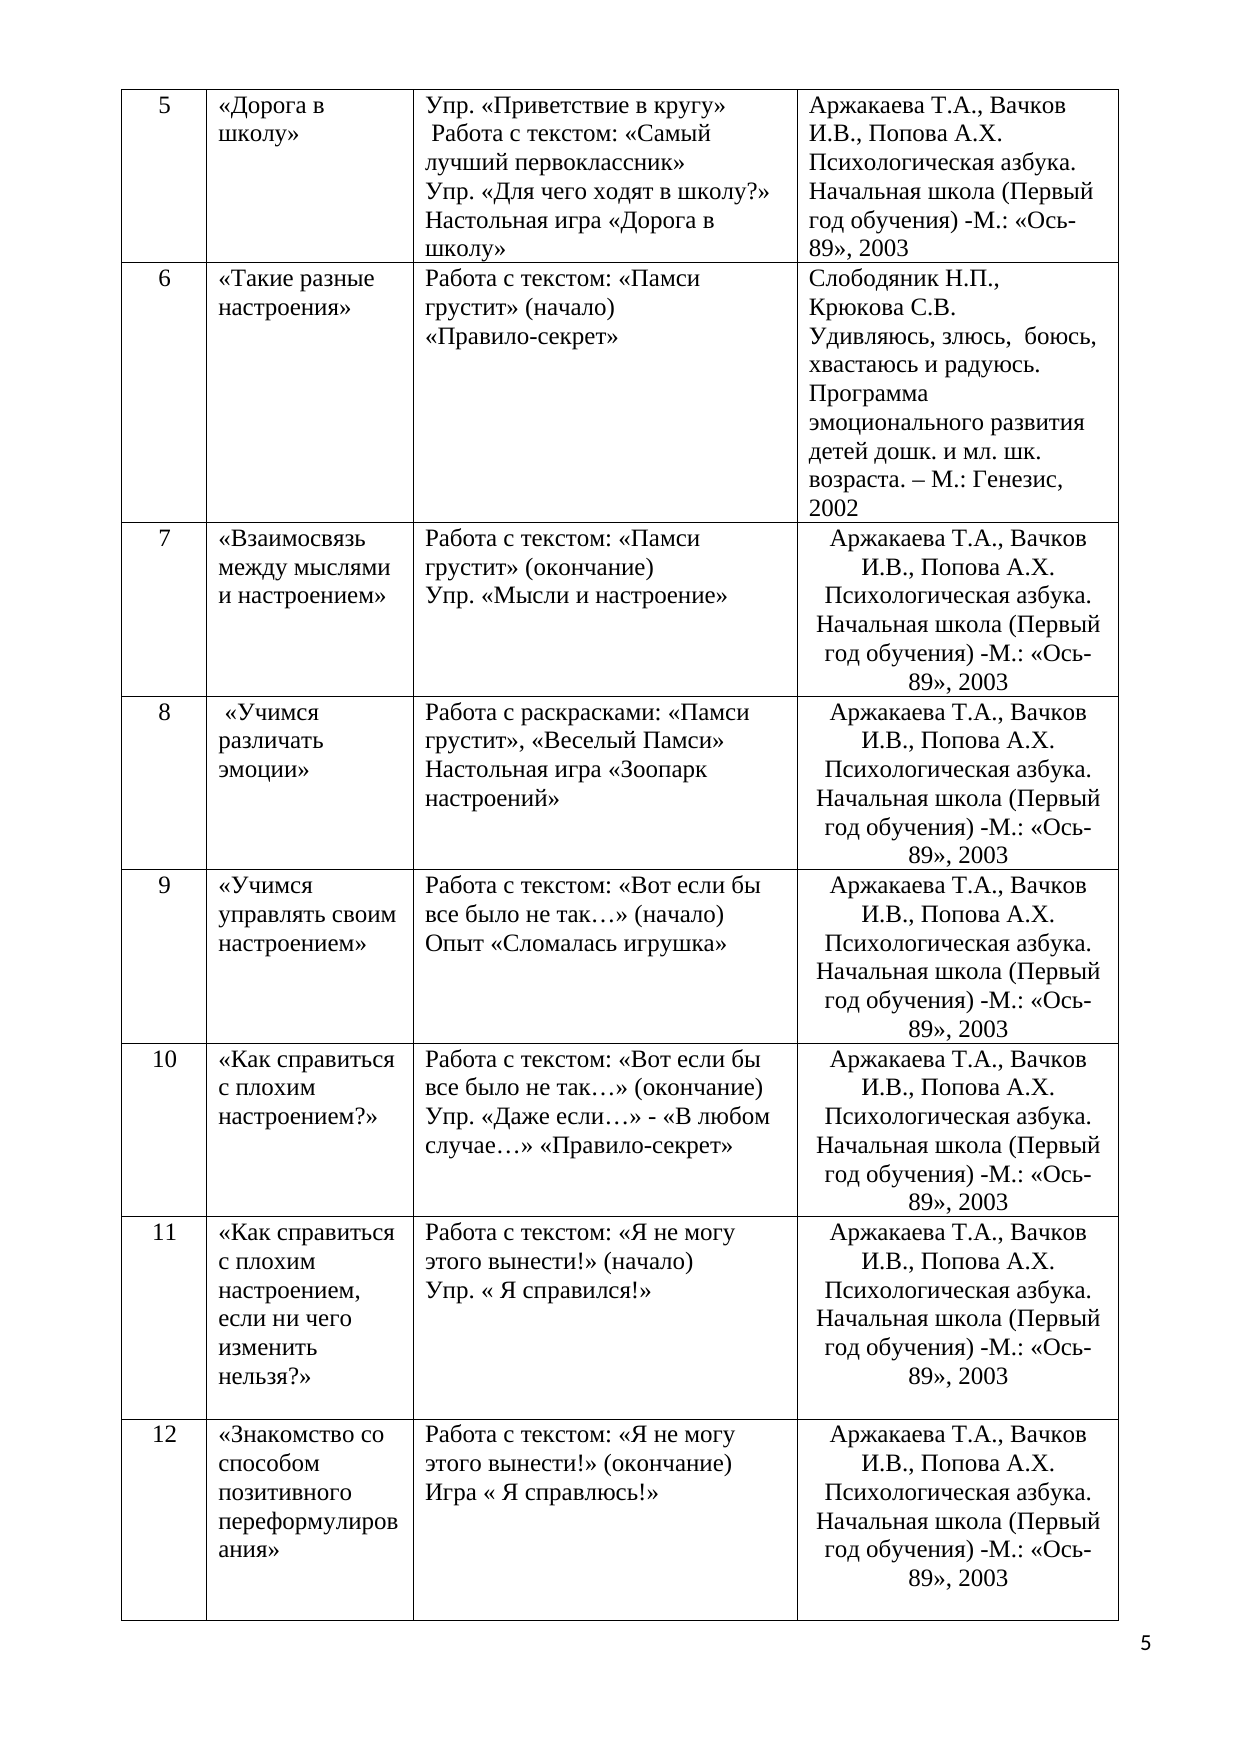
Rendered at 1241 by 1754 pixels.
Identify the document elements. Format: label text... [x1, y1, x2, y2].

table_cell Аржакаева Т.А., Вачков И.В., Попова А.Х. Психологическая азбука. Начальная школа (Первый год обучения) -М.: «Ось-89», 2003 [798, 523, 1118, 696]
table_cell Аржакаева Т.А., Вачков И.В., Попова А.Х. Психологическая азбука. Начальная школа (Первый год обучения) -М.: «Ось-89», 2003 [798, 870, 1118, 1043]
table_cell «Взаимосвязь между мыслями и настроением» [207, 523, 413, 696]
table_cell 7 [122, 523, 206, 696]
table_cell Работа с текстом: «Памси грустит» (начало) «Правило-секрет» [414, 263, 797, 522]
table_cell Работа с текстом: «Я не могу этого вынести!» (начало) Упр. « Я справился!» [414, 1217, 797, 1418]
table_cell 9 [122, 870, 206, 1043]
table_cell Слободяник Н.П., Крюкова С.В. Удивляюсь, злюсь, боюсь, хвастаюсь и радуюсь. Программа эмоционального развития детей дошк. и мл. шк. возраста. – М.: Генезис, 2002 [798, 263, 1118, 522]
table_cell Работа с текстом: «Памси грустит» (окончание) Упр. «Мысли и настроение» [414, 523, 797, 696]
table_cell «Такие разные настроения» [207, 263, 413, 522]
table_cell Работа с раскрасками: «Памси грустит», «Веселый Памси» Настольная игра «Зоопарк настроений» [414, 697, 797, 869]
table_cell Работа с текстом: «Я не могу этого вынести!» (окончание) Игра « Я справлюсь!» [414, 1420, 797, 1620]
table_cell 11 [122, 1217, 206, 1418]
table_cell Аржакаева Т.А., Вачков И.В., Попова А.Х. Психологическая азбука. Начальная школа (Первый год обучения) -М.: «Ось-89», 2003 [798, 1044, 1118, 1216]
table_cell «Как справиться с плохим настроением?» [207, 1044, 413, 1216]
table_cell Упр. «Приветствие в кругу» Работа с текстом: «Самый лучший первоклассник» Упр. «Для чего ходят в школу?» Настольная игра «Дорога в школу» [414, 90, 797, 262]
table_cell 8 [122, 697, 206, 869]
table_cell Работа с текстом: «Вот если бы все было не так…» (окончание) Упр. «Даже если…» - «В любом случае…» «Правило-секрет» [414, 1044, 797, 1216]
table_cell Аржакаева Т.А., Вачков И.В., Попова А.Х. Психологическая азбука. Начальная школа (Первый год обучения) -М.: «Ось-89», 2003 [798, 1217, 1118, 1418]
table_cell 5 [122, 90, 206, 262]
table_cell «Как справиться с плохим настроением, если ни чего изменить нельзя?» [207, 1217, 413, 1418]
table_cell «Знакомство со способом позитивного переформулирования» [207, 1420, 413, 1620]
table_cell «Учимся различать эмоции» [207, 697, 413, 869]
table_cell «Учимся управлять своим настроением» [207, 870, 413, 1043]
table_cell Работа с текстом: «Вот если бы все было не так…» (начало) Опыт «Сломалась игрушка» [414, 870, 797, 1043]
table_cell Аржакаева Т.А., Вачков И.В., Попова А.Х. Психологическая азбука. Начальная школа (Первый год обучения) -М.: «Ось-89», 2003 [798, 697, 1118, 869]
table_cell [798, 1420, 1118, 1620]
table_cell Аржакаева Т.А., Вачков И.В., Попова А.Х. Психологическая азбука. Начальная школа (Первый год обучения) -М.: «Ось-89», 2003 [798, 90, 1118, 262]
table_cell 10 [122, 1044, 206, 1216]
table_cell 12 [122, 1420, 206, 1620]
table_cell «Дорога в школу» [207, 90, 413, 262]
table_cell 6 [122, 263, 206, 522]
